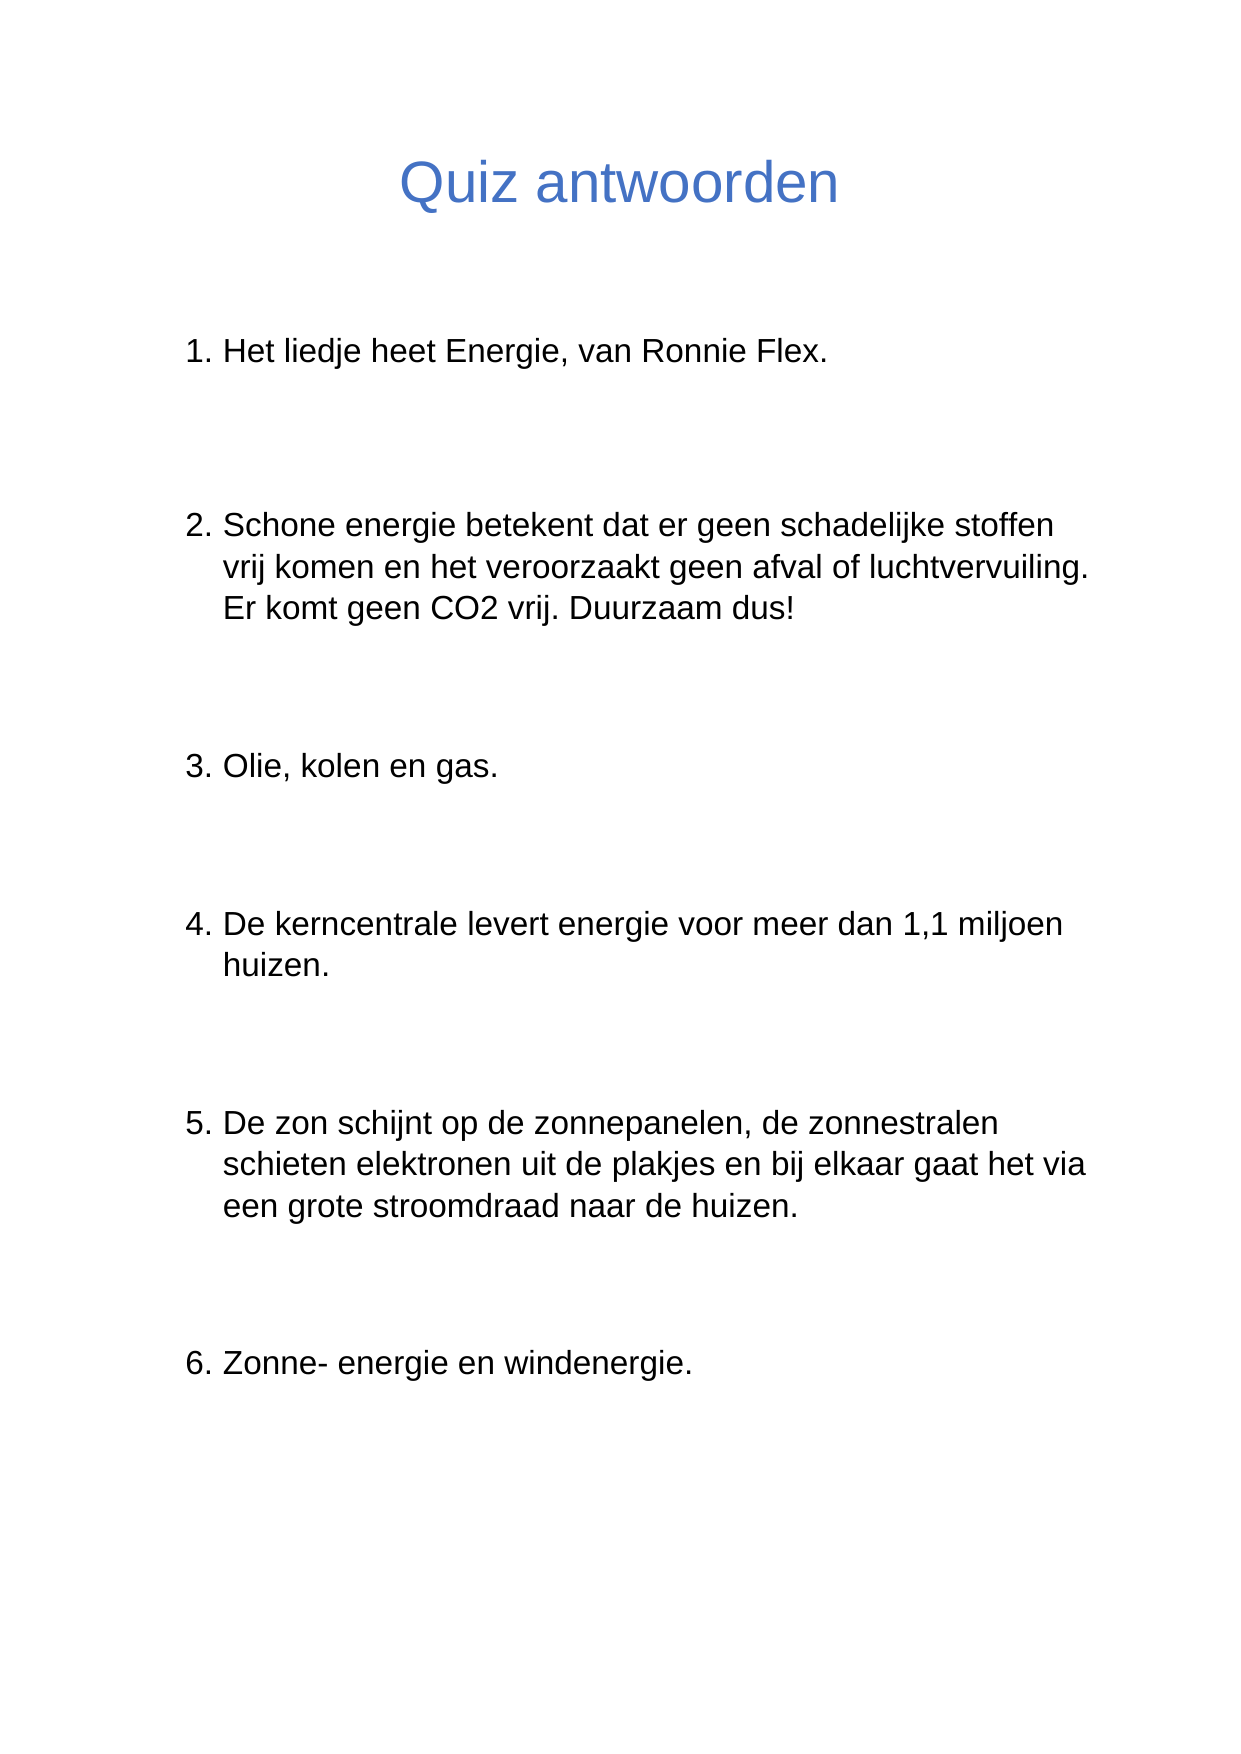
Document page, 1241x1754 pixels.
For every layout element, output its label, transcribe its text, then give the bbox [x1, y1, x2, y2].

list De zon schijnt op de zonnepanelen, de zonnestralen schieten elektronen uit de plakjes en bij elkaar gaat het via een grote stroomdraad naar de huizen. [185, 1103, 1093, 1224]
list Olie, kolen en gas. [185, 746, 1093, 784]
list Schone energie betekent dat er geen schadelijke stoffen vrij komen en het veroorzaakt geen afval of luchtvervuiling. Er komt geen CO2 vrij. Duurzaam dus! [185, 505, 1093, 627]
title Quiz antwoorden [148, 148, 1093, 215]
list Zonne- energie en windenergie. [185, 1343, 1093, 1382]
list De kerncentrale levert energie voor meer dan 1,1 miljoen huizen. [185, 904, 1093, 983]
list Het liedje heet Energie, van Ronnie Flex. [185, 331, 1093, 369]
